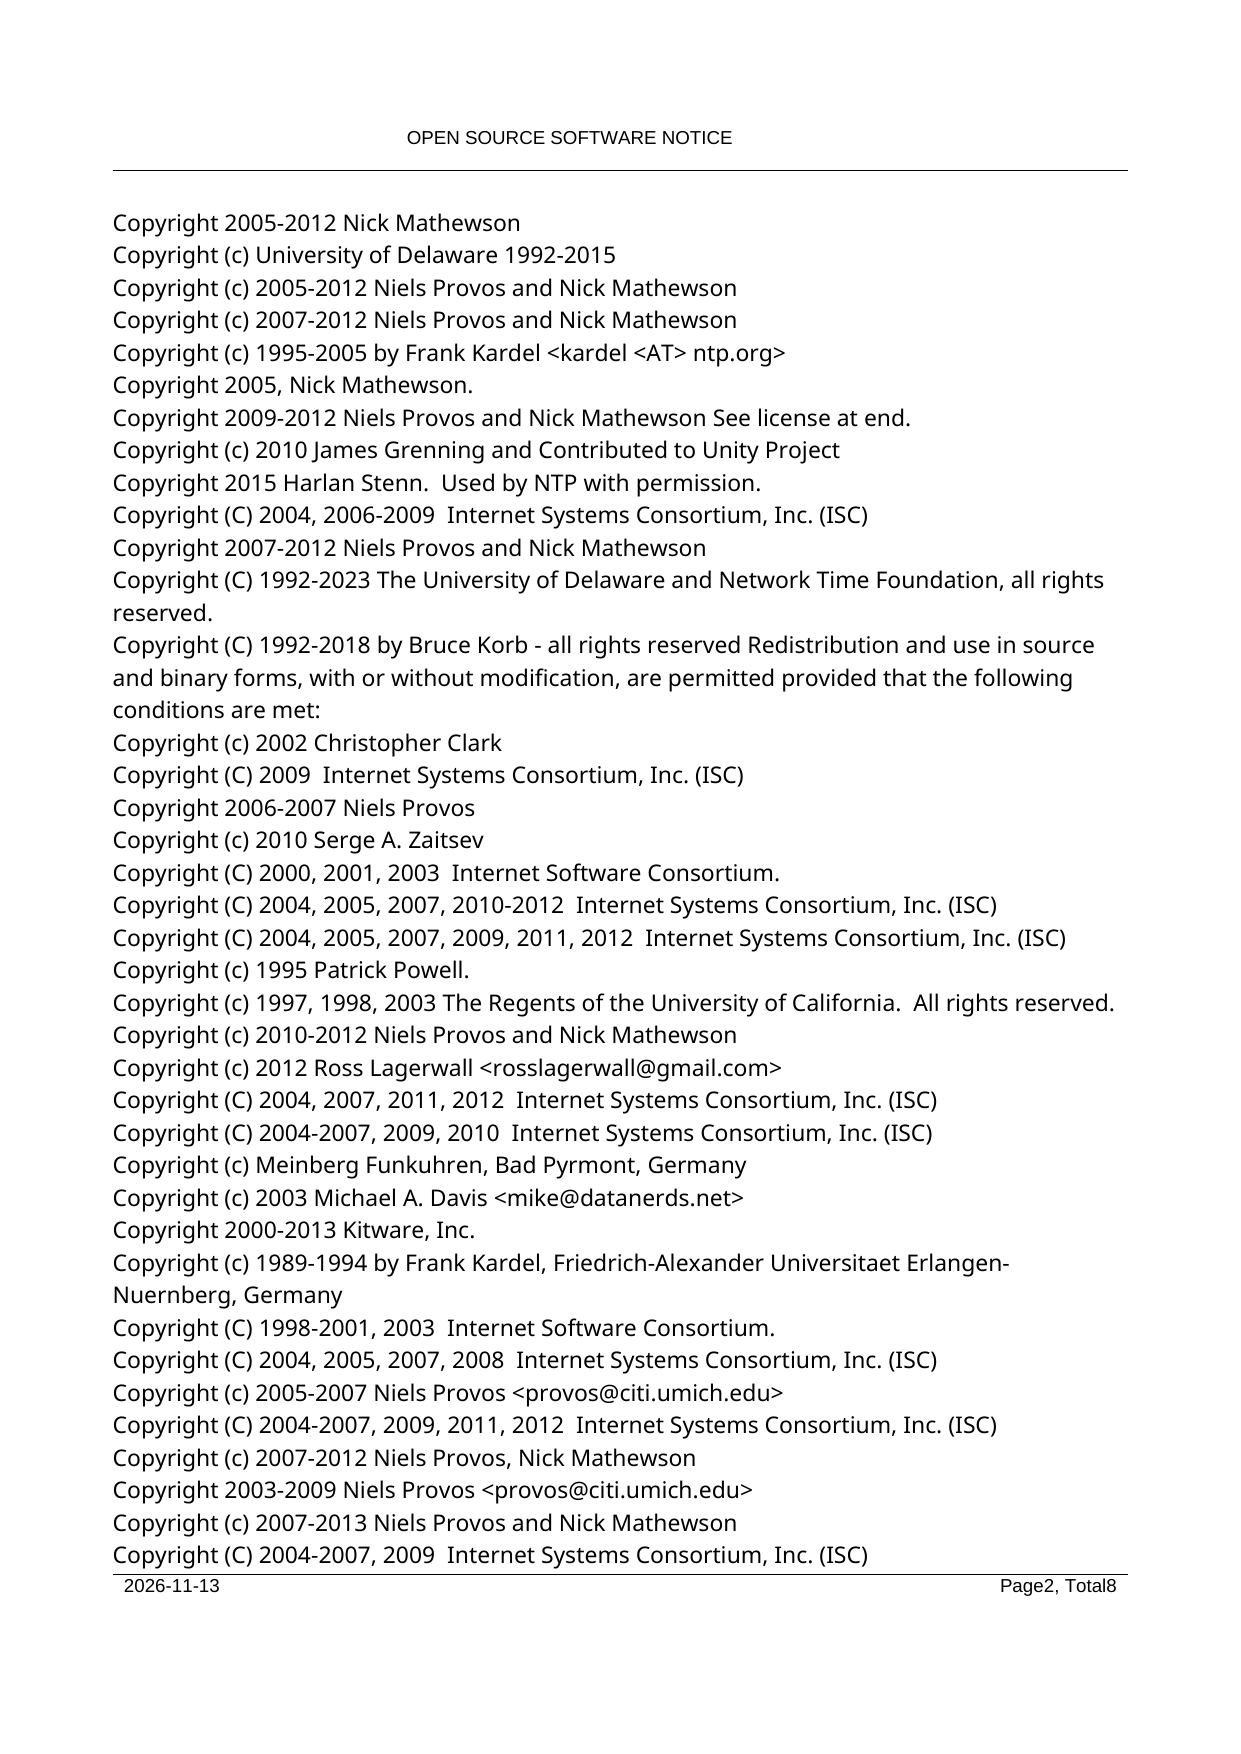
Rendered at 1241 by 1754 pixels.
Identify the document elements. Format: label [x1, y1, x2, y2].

text [112, 206, 1128, 1571]
